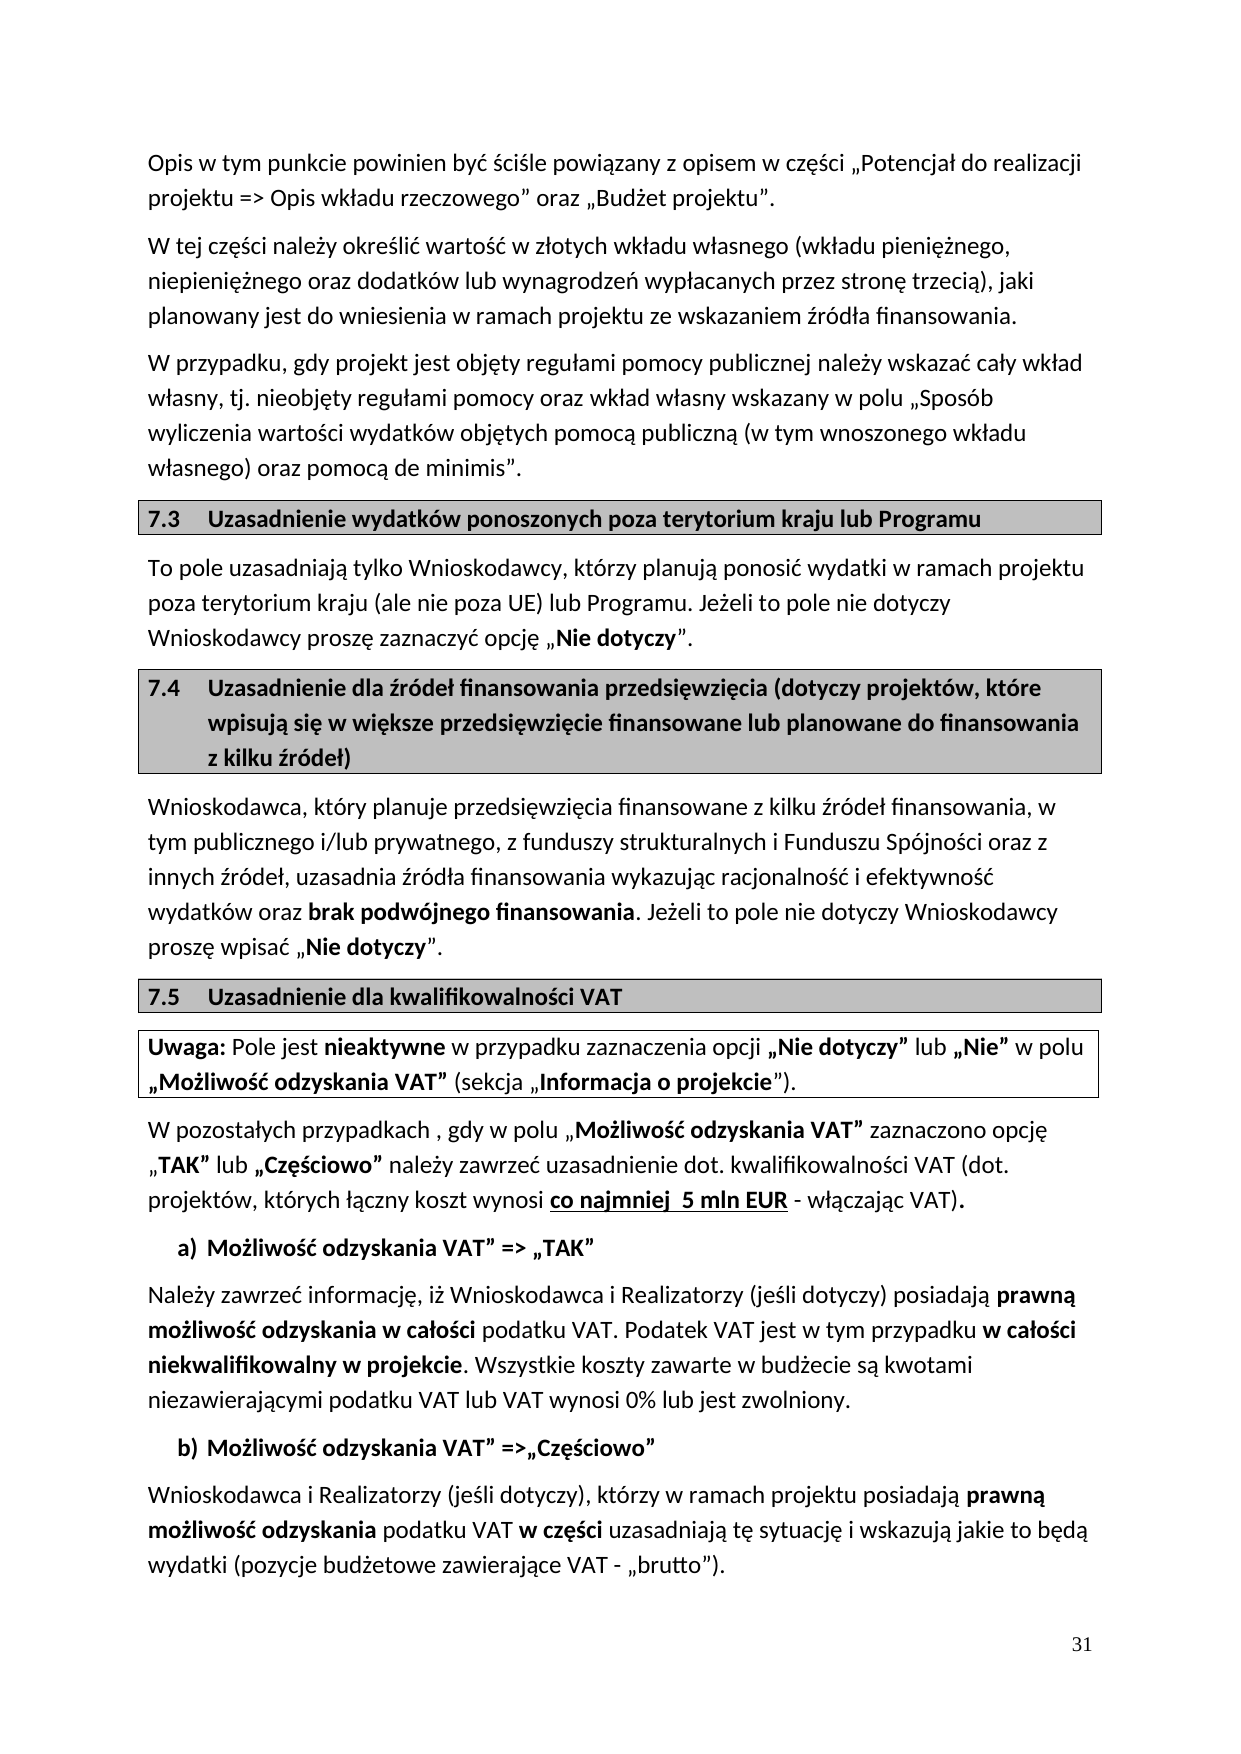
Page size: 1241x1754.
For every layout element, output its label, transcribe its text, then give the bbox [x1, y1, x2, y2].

list Możliwość odzyskania VAT” =>„Częściowo” [177, 1432, 1090, 1463]
text Wnioskodawca i Realizatorzy (jeśli dotyczy), którzy w ramach projektu posiadają prawną możliwość odzyskania podatku VAT w części uzasadniają tę sytuację i wskazują jakie to będą wydatki (pozycje budżetowe zawierające VAT - „brutto”). [148, 1480, 1090, 1580]
subtitle Uzasadnienie dla źródeł finansowania przedsięwzięcia (dotyczy projektów, które wpisują się w większe przedsięwzięcie finansowane lub planowane do finansowania z kilku źródeł) [139, 670, 1101, 773]
text Należy zawrzeć informację, iż Wnioskodawca i Realizatorzy (jeśli dotyczy) posiadają prawną możliwość odzyskania w całości podatku VAT. Podatek VAT jest w tym przypadku w całości niekwalifikowalny w projekcie. Wszystkie koszty zawarte w budżecie są kwotami niezawierającymi podatku VAT lub VAT wynosi 0% lub jest zwolniony. [148, 1280, 1090, 1415]
list Możliwość odzyskania VAT” => „TAK” [177, 1232, 1090, 1263]
subtitle Uzasadnienie wydatków ponoszonych poza terytorium kraju lub Programu [139, 501, 1101, 534]
text W przypadku, gdy projekt jest objęty regułami pomocy publicznej należy wskazać cały wkład własny, tj. nieobjęty regułami pomocy oraz wkład własny wskazany w polu „Sposób wyliczenia wartości wydatków objętych pomocą publiczną (w tym wnoszonego wkładu własnego) oraz pomocą de minimis”. [148, 348, 1091, 483]
text W pozostałych przypadkach , gdy w polu „Możliwość odzyskania VAT” zaznaczono opcję „TAK” lub „Częściowo” należy zawrzeć uzasadnienie dot. kwalifikowalności VAT (dot. projektów, których łączny koszt wynosi co najmniej 5 mln EUR - włączając VAT). [148, 1115, 1090, 1215]
text Uwaga: Pole jest nieaktywne w przypadku zaznaczenia opcji „Nie dotyczy” lub „Nie” w polu „Możliwość odzyskania VAT” (sekcja „Informacja o projekcie”). [139, 1031, 1098, 1097]
text W tej części należy określić wartość w złotych wkładu własnego (wkładu pieniężnego, niepieniężnego oraz dodatków lub wynagrodzeń wypłacanych przez stronę trzecią), jaki planowany jest do wniesienia w ramach projektu ze wskazaniem źródła finansowania. [148, 230, 1093, 331]
text Opis w tym punkcie powinien być ściśle powiązany z opisem w części „Potencjał do realizacji projektu => Opis wkładu rzeczowego” oraz „Budżet projektu”. [148, 148, 1093, 213]
list To pole uzasadniają tylko Wnioskodawcy, którzy planują ponosić wydatki w ramach projektu poza terytorium kraju (ale nie poza UE) lub Programu. Jeżeli to pole nie dotyczy Wnioskodawcy proszę zaznaczyć opcję „Nie dotyczy”. [148, 552, 1090, 652]
list Wnioskodawca, który planuje przedsięwzięcia finansowane z kilku źródeł finansowania, w tym publicznego i/lub prywatnego, z funduszy strukturalnych i Funduszu Spójności oraz z innych źródeł, uzasadnia źródła finansowania wykazując racjonalność i efektywność wydatków oraz brak podwójnego finansowania. Jeżeli to pole nie dotyczy Wnioskodawcy proszę wpisać „Nie dotyczy”. [148, 791, 1090, 961]
subtitle Uzasadnienie dla kwalifikowalności VAT [139, 980, 1101, 1012]
